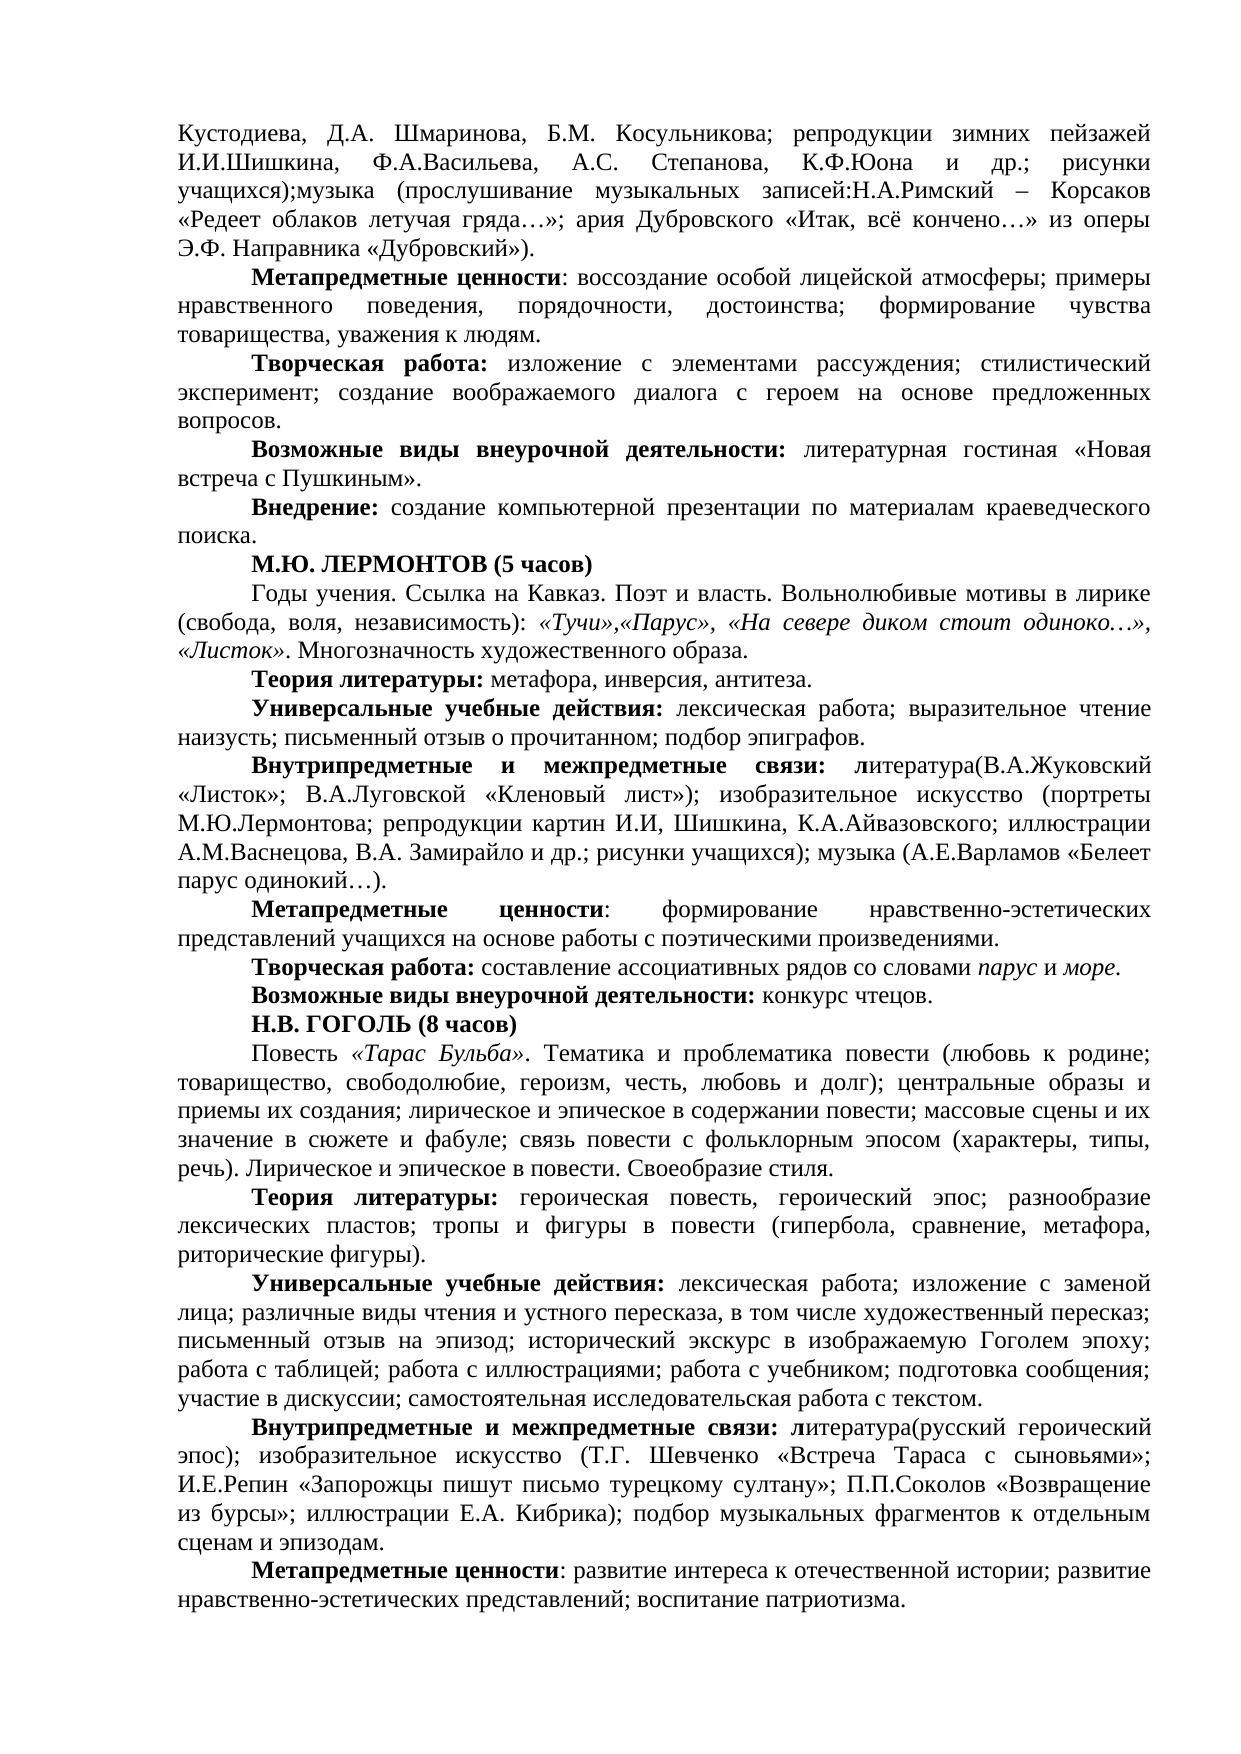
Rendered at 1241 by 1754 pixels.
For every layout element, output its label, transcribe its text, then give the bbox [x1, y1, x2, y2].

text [177, 118, 1152, 262]
text М.Ю. ЛЕРМОНТОВ (5 часов) [177, 549, 1152, 578]
text Универсальные учебные действия: лексическая работа; изложение с заменой лица; различные виды чтения и устного пересказа, в том числе художественный пересказ; письменный отзыв на эпизод; исторический экскурс в изображаемую Гоголем эпоху; работа с таблицей; работа с иллюстрациями; работа с учебником; подготовка сообщения; участие в дискуссии; самостоятельная исследовательская работа с текстом. [177, 1268, 1152, 1412]
text Внутрипредметные и межпредметные связи: литература(русский героический эпос); изобразительное искусство (Т.Г. Шевченко «Встреча Тараса с сыновьями»; И.Е.Репин «Запорожцы пишут письмо турецкому султану»; П.П.Соколов «Возвращение из бурсы»; иллюстрации Е.А. Кибрика); подбор музыкальных фрагментов к отдельным сценам и эпизодам. [177, 1412, 1152, 1556]
text Метапредметные ценности: формирование нравственно-эстетических представлений учащихся на основе работы с поэтическими произведениями. [177, 894, 1152, 952]
text Творческая работа: изложение с элементами рассуждения; стилистический эксперимент; создание воображаемого диалога с героем на основе предложенных вопросов. [177, 348, 1152, 434]
text Возможные виды внеурочной деятельности: литературная гостиная «Новая встреча с Пушкиным». [177, 434, 1152, 492]
text Н.В. ГОГОЛЬ (8 часов) [177, 1009, 1152, 1038]
text Возможные виды внеурочной деятельности: конкурс чтецов. [177, 981, 1152, 1009]
text Годы учения. Ссылка на Кавказ. Поэт и власть. Вольнолюбивые мотивы в лирике (свобода, воля, независимость): «Тучи»,«Парус», «На севере диком стоит одиноко…», «Листок». Многозначность художественного образа. [177, 578, 1152, 664]
text Теория литературы: метафора, инверсия, антитеза. [177, 664, 1152, 693]
text Творческая работа: составление ассоциативных рядов со словами парус и море. [177, 952, 1152, 981]
text Повесть «Тарас Бульба». Тематика и проблематика повести (любовь к родине; товарищество, свободолюбие, героизм, честь, любовь и долг); центральные образы и приемы их создания; лирическое и эпическое в содержании повести; массовые сцены и их значение в сюжете и фабуле; связь повести с фольклорным эпосом (характеры, типы, речь). Лирическое и эпическое в повести. Своеобразие стиля. [177, 1038, 1152, 1182]
text Метапредметные ценности: развитие интереса к отечественной истории; развитие нравственно-эстетических представлений; воспитание патриотизма. [177, 1556, 1152, 1613]
text Внедрение: создание компьютерной презентации по материалам краеведческого поиска. [177, 492, 1152, 549]
text Универсальные учебные действия: лексическая работа; выразительное чтение наизусть; письменный отзыв о прочитанном; подбор эпиграфов. [177, 693, 1152, 751]
text Метапредметные ценности: воссоздание особой лицейской атмосферы; примеры нравственного поведения, порядочности, достоинства; формирование чувства товарищества, уважения к людям. [177, 262, 1152, 348]
text Внутрипредметные и межпредметные связи: литература(В.А.Жуковский «Листок»; В.А.Луговской «Кленовый лист»); изобразительное искусство (портреты М.Ю.Лермонтова; репродукции картин И.И, Шишкина, К.А.Айвазовского; иллюстрации А.М.Васнецова, В.А. Замирайло и др.; рисунки учащихся); музыка (А.Е.Варламов «Белеет парус одинокий…). [177, 751, 1152, 894]
text Теория литературы: героическая повесть, героический эпос; разнообразие лексических пластов; тропы и фигуры в повести (гипербола, сравнение, метафора, риторические фигуры). [177, 1182, 1152, 1268]
